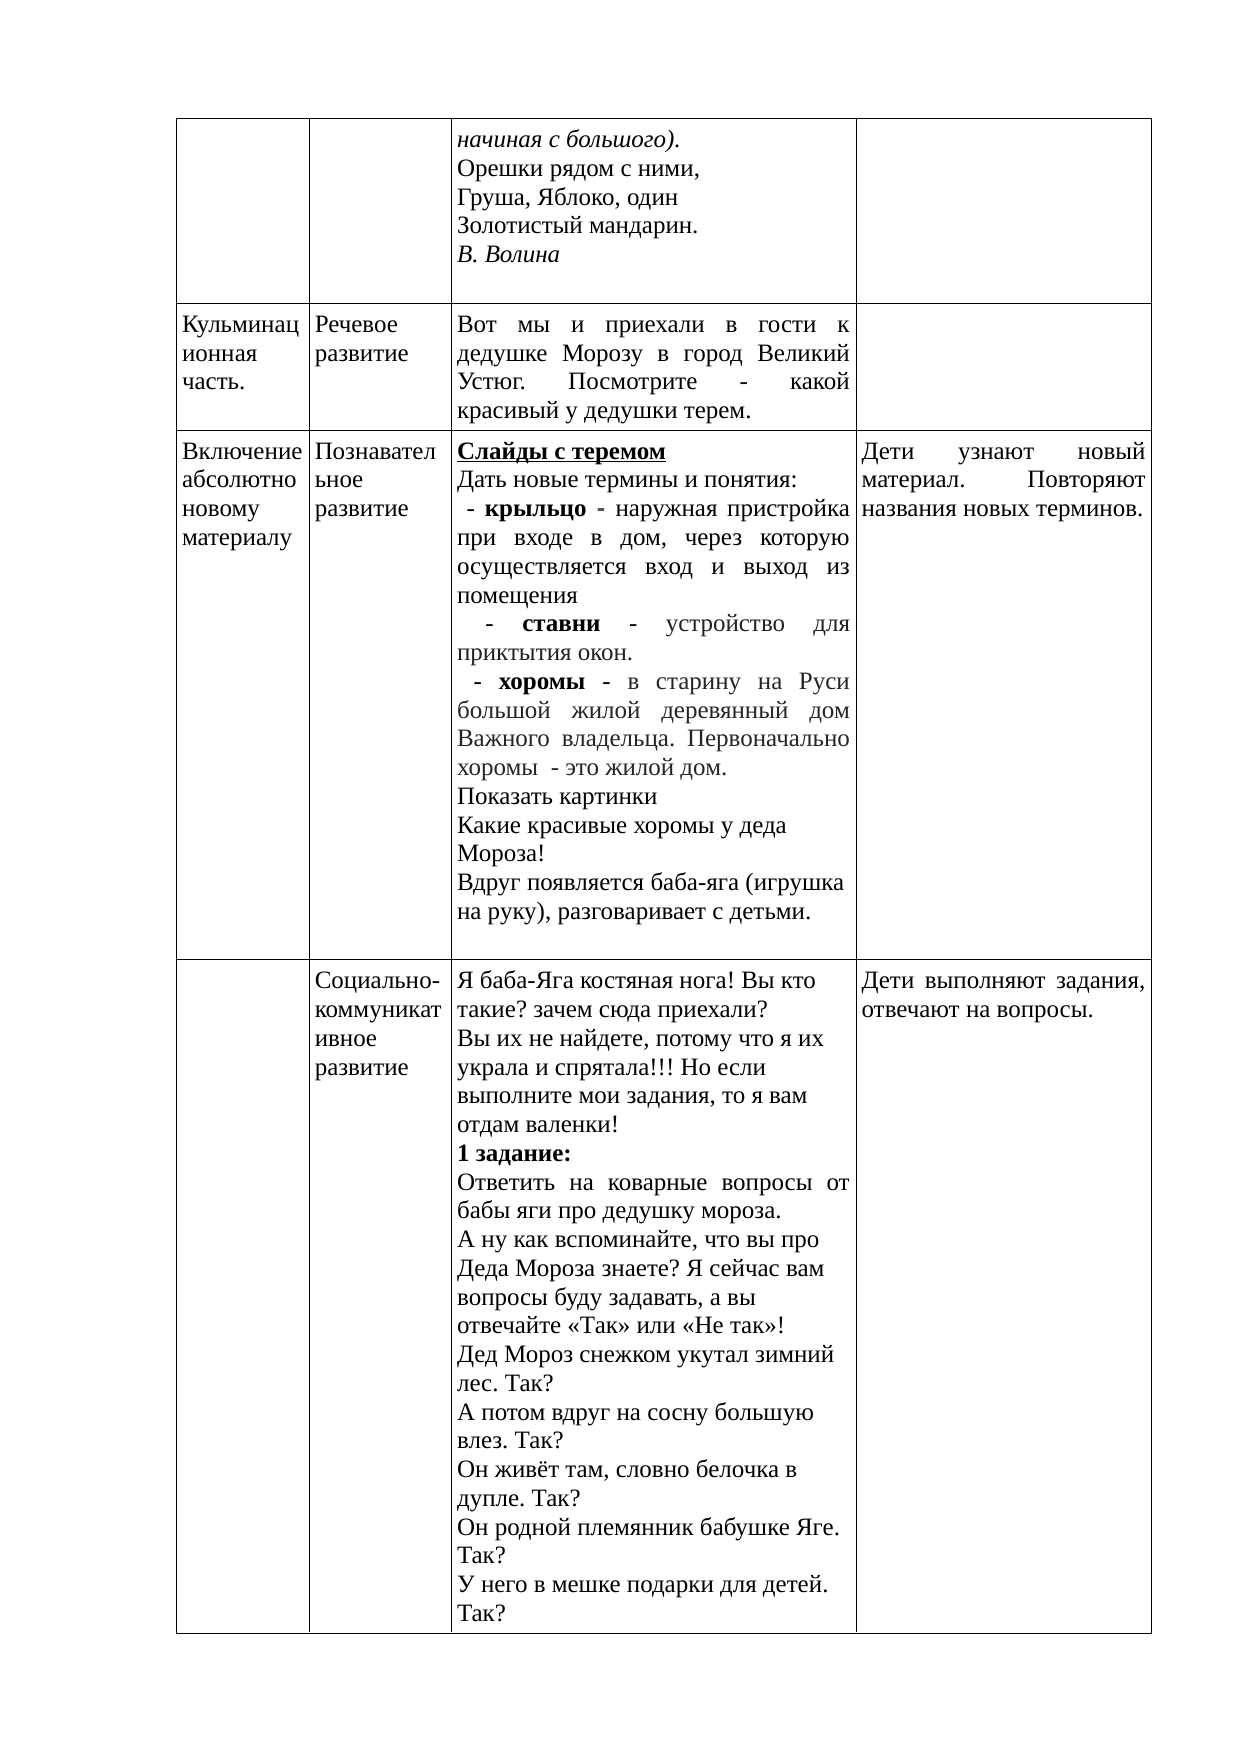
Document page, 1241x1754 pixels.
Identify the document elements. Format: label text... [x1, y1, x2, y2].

table_cell [857, 304, 1151, 429]
table_cell Включение абсолютно новому материалу [177, 431, 309, 959]
table_cell Кульминационная часть. [177, 304, 309, 429]
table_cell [310, 960, 451, 1632]
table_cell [310, 119, 451, 303]
table_cell Вот мы и приехали в гости к дедушке Морозу в город Великий Устюг. Посмотрите - какой красивый у дедушки терем. [452, 304, 856, 429]
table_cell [857, 119, 1151, 303]
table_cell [452, 119, 856, 303]
table_cell Дети узнают новый материал. Повторяют названия новых терминов. [857, 431, 1151, 959]
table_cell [452, 960, 856, 1632]
table_cell Познавательное развитие [310, 431, 451, 959]
table_cell [177, 119, 309, 303]
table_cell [857, 960, 1151, 1632]
table_cell Слайды с теремом Дать новые термины и понятия: - крыльцо - наружная пристройка при входе в дом, через которую осуществляется вход и выход из помещения - ставни - устройство для приктытия окон. - хоромы - в старину на Руси большой жилой деревянный дом Важного владельца. Первоначально хоромы - это жилой дом. Показать картинки Какие красивые хоромы у деда Мороза! Вдруг появляется баба-яга (игрушка на руку), разговаривает с детьми. [452, 431, 856, 959]
table_cell [177, 960, 309, 1632]
table_cell Речевое развитие [310, 304, 451, 429]
